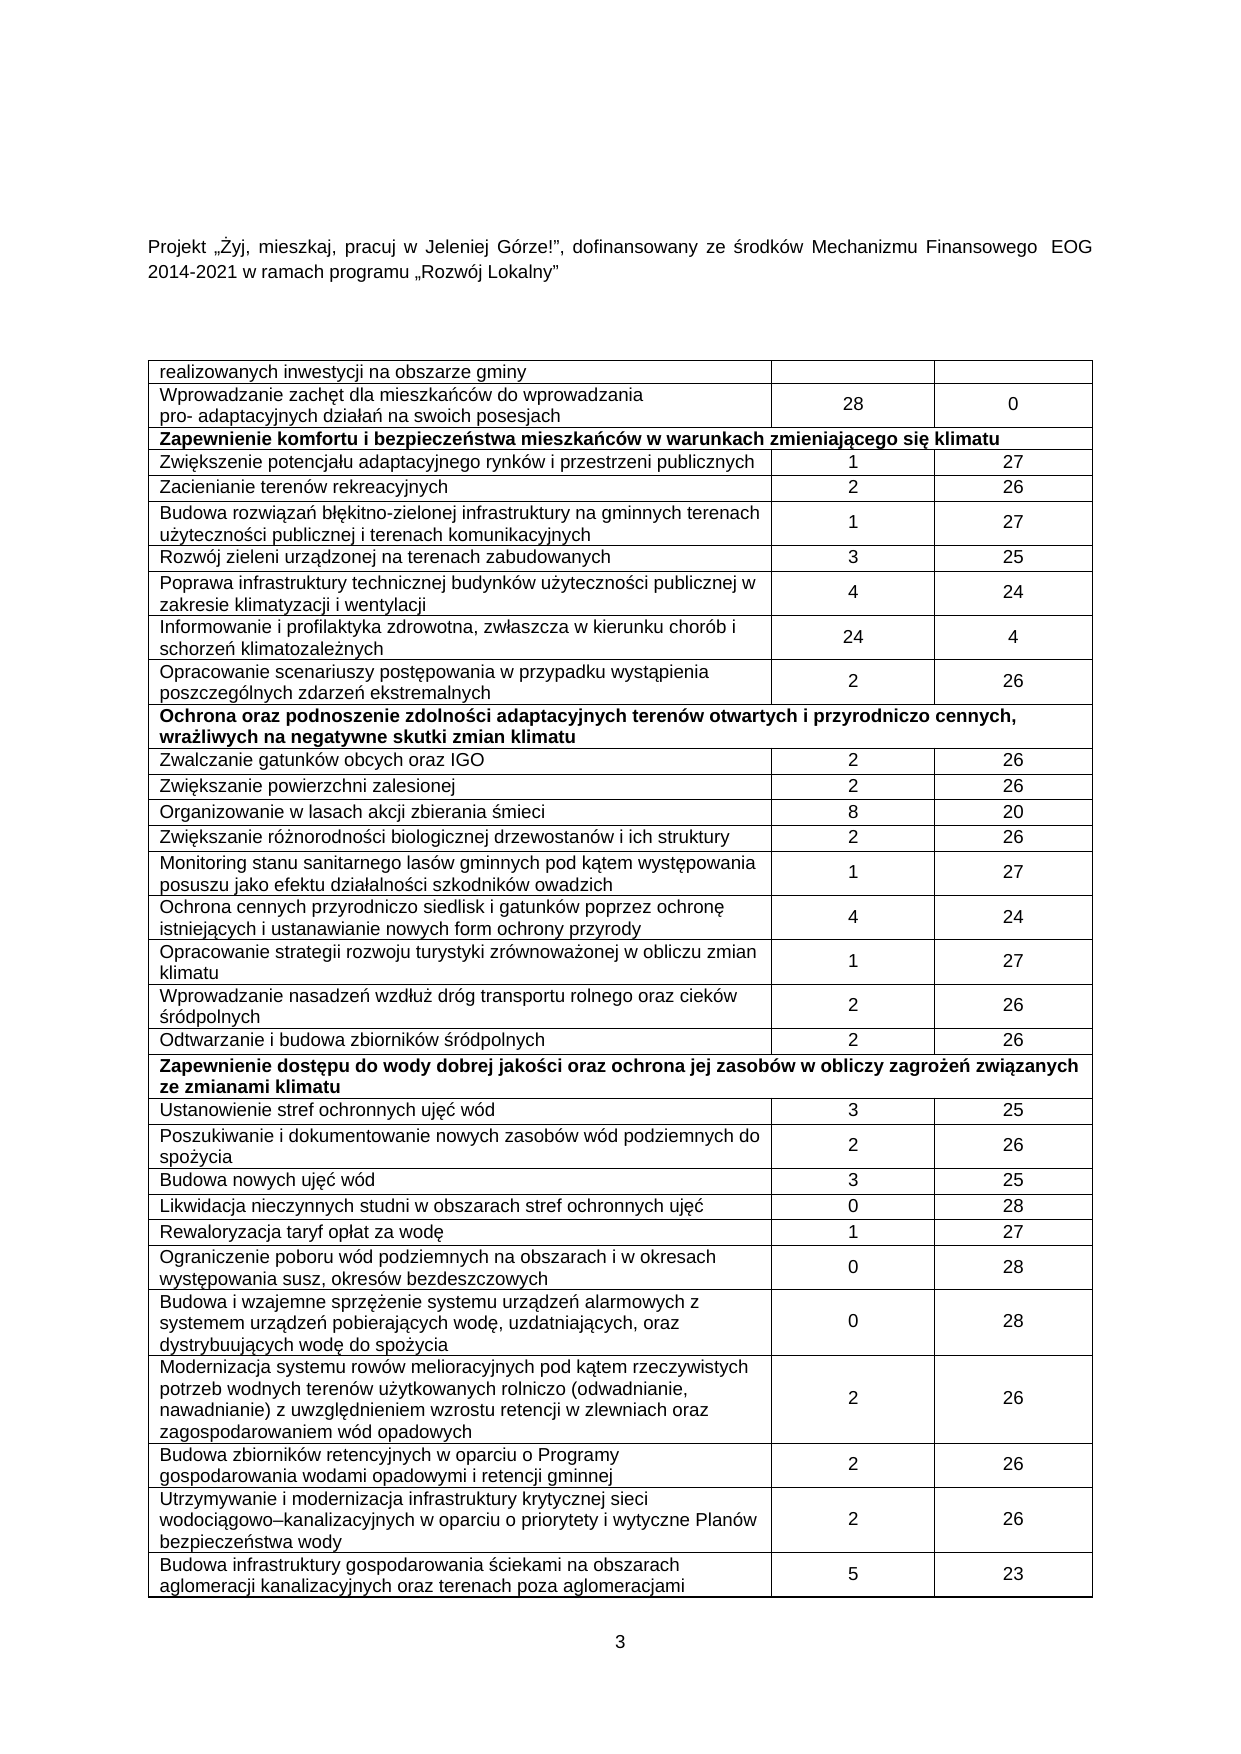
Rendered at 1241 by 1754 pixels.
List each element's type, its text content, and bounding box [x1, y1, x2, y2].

table_cell Ochrona oraz podnoszenie zdolności adaptacyjnych terenów otwartych i przyrodniczo cennych, wrażliwych na negatywne skutki zmian klimatu [149, 705, 1092, 748]
table_cell Modernizacja systemu rowów melioracyjnych pod kątem rzeczywistych potrzeb wodnych terenów użytkowanych rolniczo (odwadnianie, nawadnianie) z uwzględnieniem wzrostu retencji w zlewniach oraz zagospodarowaniem wód opadowych [149, 1356, 771, 1442]
table_cell 26 [935, 1444, 1092, 1487]
table_cell 27 [935, 852, 1092, 895]
table_cell 26 [935, 826, 1092, 851]
table_cell 2 [772, 1444, 934, 1487]
table_cell 1 [772, 940, 934, 983]
table_cell 4 [935, 616, 1092, 659]
table_cell 0 [772, 1246, 934, 1289]
table_cell Zapewnienie dostępu do wody dobrej jakości oraz ochrona jej zasobów w obliczy zagrożeń związanych ze zmianami klimatu [149, 1055, 1092, 1098]
table_cell 27 [935, 1220, 1092, 1245]
table_cell 1 [772, 1220, 934, 1245]
table_cell 26 [935, 660, 1092, 703]
table_cell Ustanowienie stref ochronnych ujęć wód [149, 1099, 771, 1123]
table_cell 1 [772, 502, 934, 545]
table_cell 28 [935, 1246, 1092, 1289]
table_cell Monitoring stanu sanitarnego lasów gminnych pod kątem występowania posuszu jako efektu działalności szkodników owadzich [149, 852, 771, 895]
table_cell 2 [772, 985, 934, 1028]
table_cell 1 [772, 450, 934, 475]
table_cell 0 [935, 361, 1092, 383]
table_cell 25 [935, 1099, 1092, 1123]
table_cell Organizowanie w lasach akcji zbierania śmieci [149, 800, 771, 825]
table_cell 2 [772, 1356, 934, 1442]
table_cell 26 [935, 476, 1092, 501]
table_cell 28 [772, 361, 934, 383]
table_cell 26 [935, 1029, 1092, 1053]
table_cell 26 [935, 1125, 1092, 1168]
table_cell Rewaloryzacja taryf opłat za wodę [149, 1220, 771, 1245]
table_cell 26 [935, 775, 1092, 799]
table_cell 23 [935, 1553, 1092, 1596]
table_cell 25 [935, 546, 1092, 571]
table_cell Ochrona cennych przyrodniczo siedlisk i gatunków poprzez ochronę istniejących i ustanawianie nowych form ochrony przyrody [149, 896, 771, 939]
table_cell 3 [772, 546, 934, 571]
table_cell Wprowadzanie zachęt dla mieszkańców do wprowadzania pro- adaptacyjnych działań na swoich posesjach [149, 384, 771, 427]
table_cell 27 [935, 940, 1092, 983]
table_cell Zwalczanie gatunków obcych oraz IGO [149, 749, 771, 773]
table_cell 26 [935, 985, 1092, 1028]
table_cell 2 [772, 1125, 934, 1168]
table_cell Rozwój zieleni urządzonej na terenach zabudowanych [149, 546, 771, 571]
table_cell Budowa i wzajemne sprzężenie systemu urządzeń alarmowych z systemem urządzeń pobierających wodę, uzdatniających, oraz dystrybuujących wodę do spożycia [149, 1290, 771, 1355]
table_cell 24 [935, 896, 1092, 939]
table_cell 3 [772, 1099, 934, 1123]
table_cell Likwidacja nieczynnych studni w obszarach stref ochronnych ujęć [149, 1195, 771, 1219]
table_cell Ograniczenie poboru wód podziemnych na obszarach i w okresach występowania susz, okresów bezdeszczowych [149, 1246, 771, 1289]
table_cell Utrzymywanie i modernizacja infrastruktury krytycznej sieci wodociągowo–kanalizacyjnych w oparciu o priorytety i wytyczne Planów bezpieczeństwa wody [149, 1488, 771, 1552]
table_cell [149, 361, 771, 383]
table_cell 4 [772, 896, 934, 939]
table_cell Zacienianie terenów rekreacyjnych [149, 476, 771, 501]
table_cell 2 [772, 660, 934, 703]
table_cell 26 [935, 1488, 1092, 1552]
table_cell Zwiększenie potencjału adaptacyjnego rynków i przestrzeni publicznych [149, 450, 771, 475]
table_cell 2 [772, 1029, 934, 1053]
table_cell Budowa zbiorników retencyjnych w oparciu o Programy gospodarowania wodami opadowymi i retencji gminnej [149, 1444, 771, 1487]
table_cell Budowa rozwiązań błękitno-zielonej infrastruktury na gminnych terenach użyteczności publicznej i terenach komunikacyjnych [149, 502, 771, 545]
table_cell Budowa infrastruktury gospodarowania ściekami na obszarach aglomeracji kanalizacyjnych oraz terenach poza aglomeracjami [149, 1553, 771, 1596]
table_cell 2 [772, 476, 934, 501]
table_cell 27 [935, 502, 1092, 545]
table_cell 24 [935, 572, 1092, 615]
table_cell 26 [935, 749, 1092, 773]
table_cell Poprawa infrastruktury technicznej budynków użyteczności publicznej w zakresie klimatyzacji i wentylacji [149, 572, 771, 615]
table_cell Informowanie i profilaktyka zdrowotna, zwłaszcza w kierunku chorób i schorzeń klimatozależnych [149, 616, 771, 659]
table_cell 2 [772, 775, 934, 799]
table_cell 0 [772, 1290, 934, 1355]
table_cell Zwiększanie powierzchni zalesionej [149, 775, 771, 799]
table_cell 26 [935, 1356, 1092, 1442]
table_cell Opracowanie scenariuszy postępowania w przypadku wystąpienia poszczególnych zdarzeń ekstremalnych [149, 660, 771, 703]
table_cell Poszukiwanie i dokumentowanie nowych zasobów wód podziemnych do spożycia [149, 1125, 771, 1168]
table_cell 0 [772, 1195, 934, 1219]
table_cell Zapewnienie komfortu i bezpieczeństwa mieszkańców w warunkach zmieniającego się klimatu [149, 428, 1092, 449]
table_cell Zwiększanie różnorodności biologicznej drzewostanów i ich struktury [149, 826, 771, 851]
table_cell 28 [935, 1290, 1092, 1355]
table_cell 2 [772, 749, 934, 773]
table_cell Wprowadzanie nasadzeń wzdłuż dróg transportu rolnego oraz cieków śródpolnych [149, 985, 771, 1028]
table_cell 8 [772, 800, 934, 825]
table_cell 4 [772, 572, 934, 615]
table_cell 1 [772, 852, 934, 895]
table_cell 2 [772, 826, 934, 851]
table_cell 5 [772, 1553, 934, 1596]
table_cell Odtwarzanie i budowa zbiorników śródpolnych [149, 1029, 771, 1053]
table_cell 24 [772, 616, 934, 659]
table_cell 27 [935, 450, 1092, 475]
table_cell 3 [772, 1169, 934, 1193]
table_cell 28 [935, 1195, 1092, 1219]
table_cell 28 [772, 384, 934, 427]
table_cell Opracowanie strategii rozwoju turystyki zrównoważonej w obliczu zmian klimatu [149, 940, 771, 983]
table_cell 20 [935, 800, 1092, 825]
table_cell 0 [935, 384, 1092, 427]
table_cell 2 [772, 1488, 934, 1552]
table_cell Budowa nowych ujęć wód [149, 1169, 771, 1193]
table_cell 25 [935, 1169, 1092, 1193]
